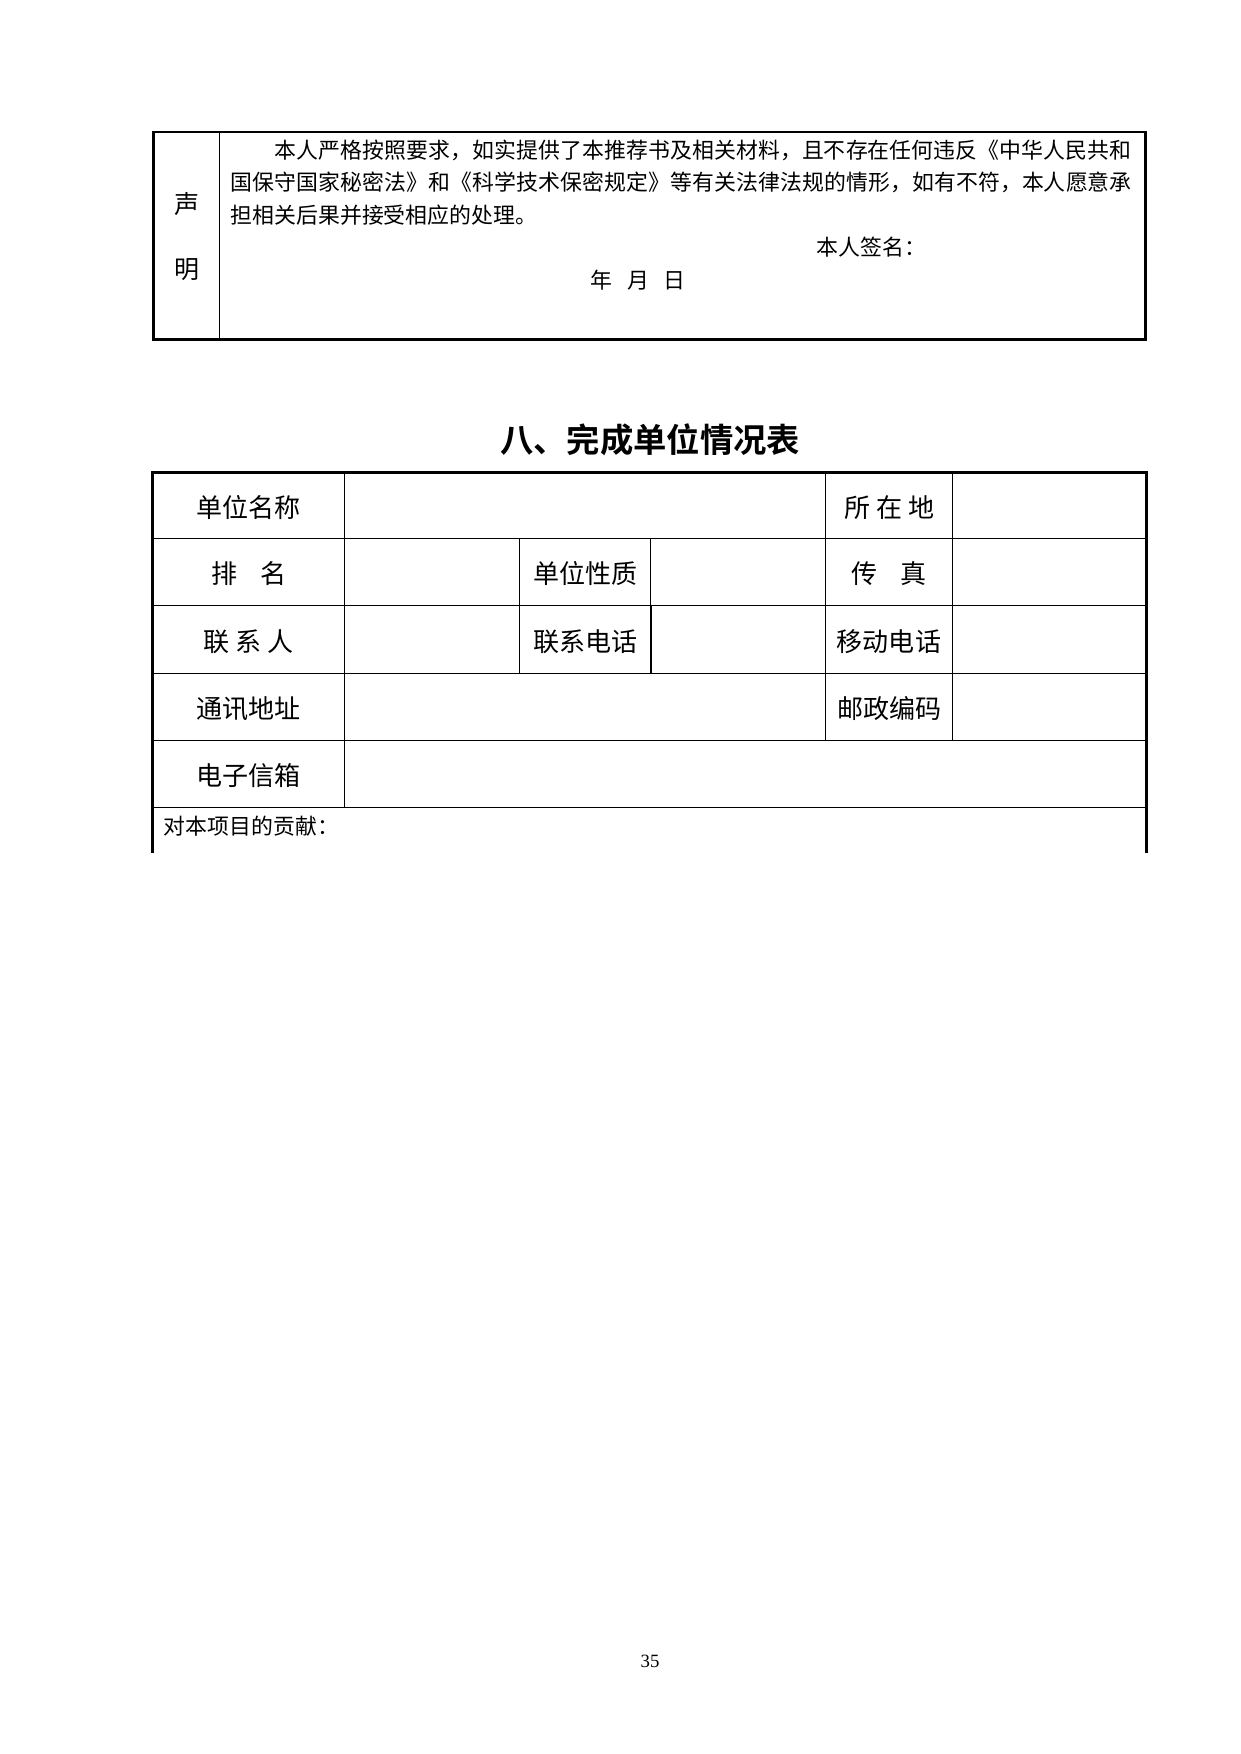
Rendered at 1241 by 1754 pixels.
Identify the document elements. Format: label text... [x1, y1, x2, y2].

table_cell [345, 674, 825, 740]
table_header 所 在 地 [826, 474, 952, 538]
table_cell [953, 539, 1145, 605]
table_cell 本人严格按照要求，如实提供了本推荐书及相关材料，且不存在任何违反《中华人民共和国保守国家秘密法》和《科学技术保密规定》等有关法律法规的情形，如有不符，本人愿意承担相关后果并接受相应的处理。 本人签名： 年 月 日 [220, 133, 1144, 338]
table_cell [345, 606, 519, 673]
table_cell [953, 674, 1145, 740]
table_cell 联系电话 [520, 606, 650, 673]
table_cell 单位性质 [520, 539, 650, 605]
table_cell 传 真 [826, 539, 952, 605]
table_cell [345, 741, 1145, 807]
table_cell 电子信箱 [154, 741, 344, 807]
table_header [345, 474, 825, 538]
table_cell 移动电话 [826, 606, 952, 673]
table_cell 联 系 人 [154, 606, 344, 673]
subtitle 八、完成单位情况表 [148, 406, 1152, 471]
table_cell [345, 539, 519, 605]
table_cell 排 名 [154, 539, 344, 605]
table_cell [652, 606, 825, 673]
table_cell 通讯地址 [154, 674, 344, 740]
table_cell 对本项目的贡献： [154, 808, 1145, 853]
table_header 单位名称 [154, 474, 344, 538]
table_header [953, 474, 1145, 538]
table_cell [651, 539, 825, 605]
table_cell 邮政编码 [826, 674, 952, 740]
table_cell 声明 [155, 133, 219, 338]
table_cell [953, 606, 1145, 673]
